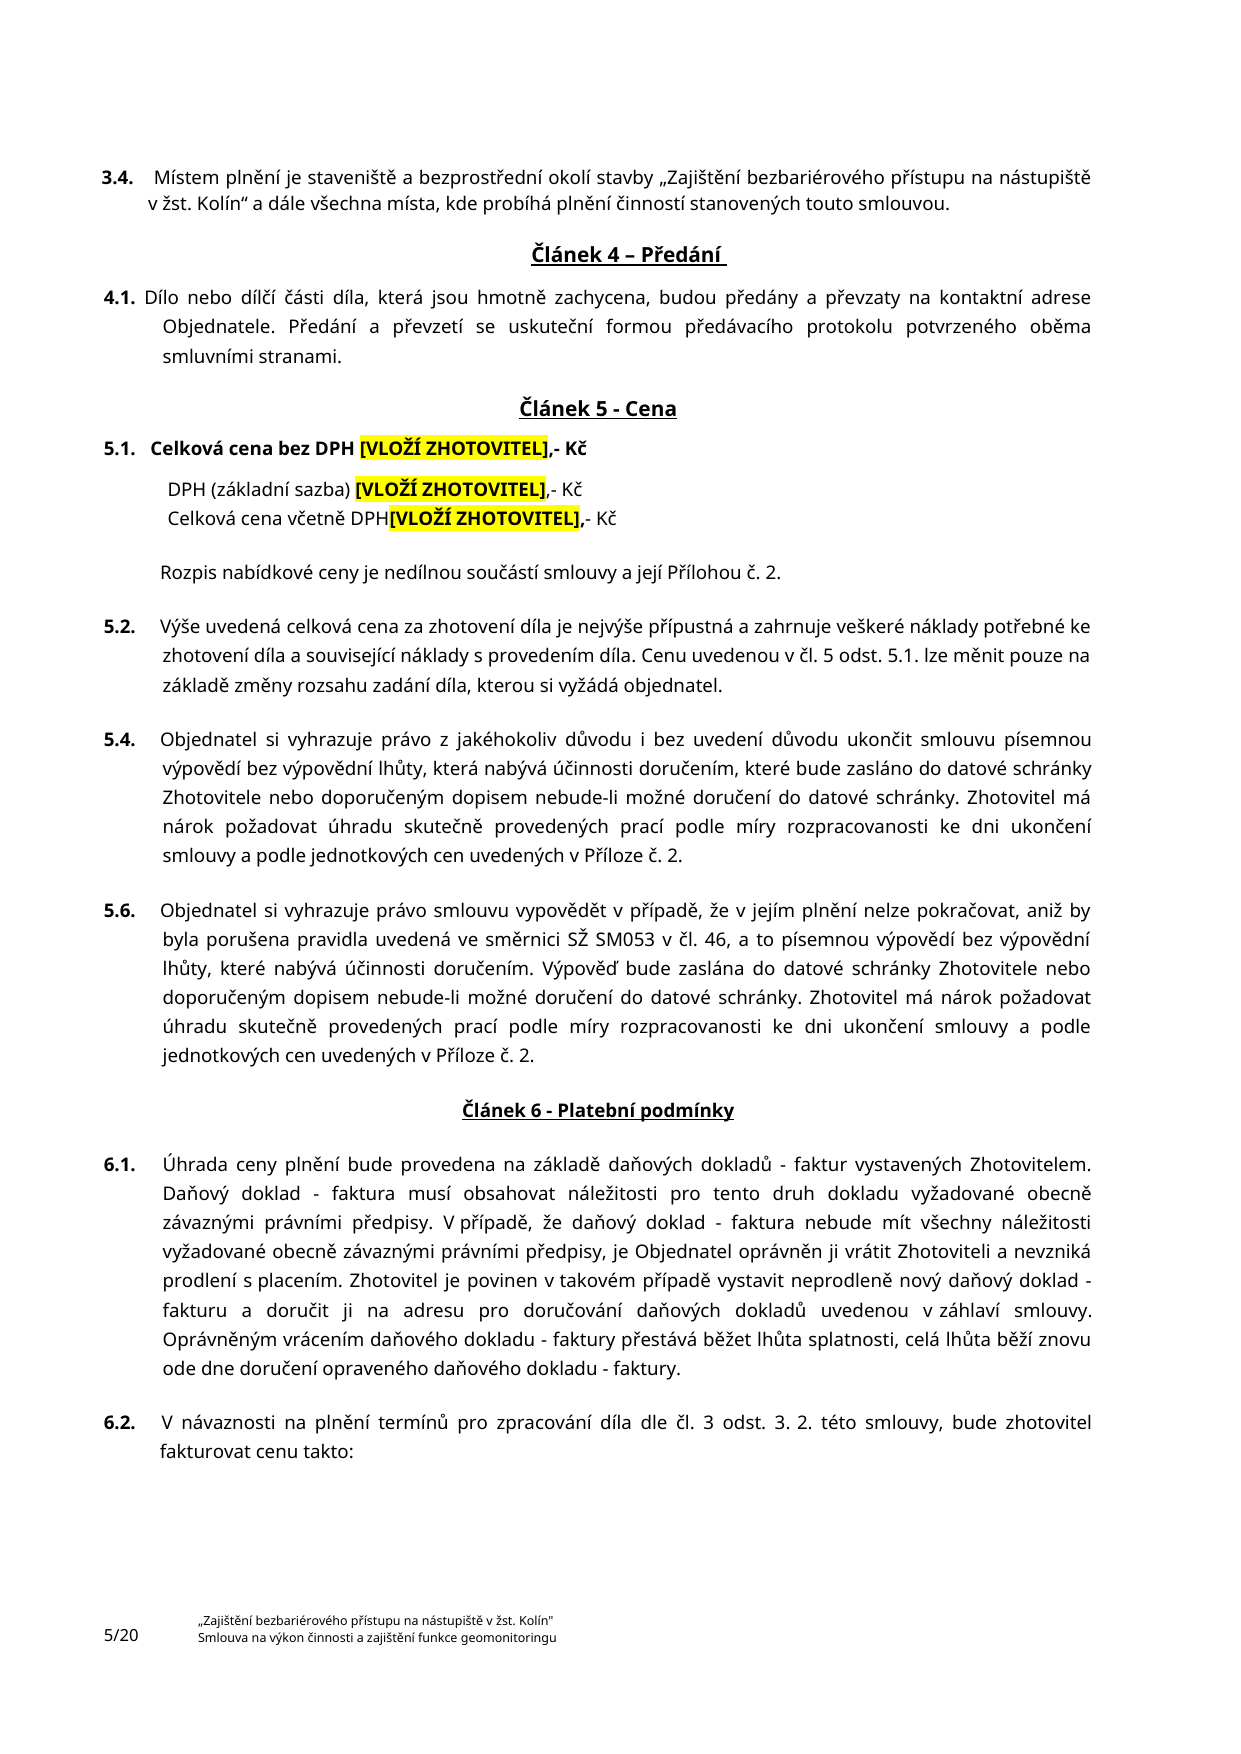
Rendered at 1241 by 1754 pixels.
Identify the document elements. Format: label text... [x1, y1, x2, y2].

subtitle 5.1. Celková cena bez DPH [VLOŽÍ ZHOTOVITEL],- Kč [548, 435, 1092, 460]
text 5.6. Objednatel si vyhrazuje právo smlouvu vypovědět v případě, že v jejím plnění nelze pokračovat, aniž by byla porušena pravidla uvedená ve směrnici SŽ SM053 v čl. 46, a to písemnou výpovědí bez výpovědní lhůty, které nabývá účinnosti doručením. Výpověď bude zaslána do datové schránky Zhotovitele nebo doporučeným dopisem nebude-li možné doručení do datové schránky. Zhotovitel má nárok požadovat úhradu skutečně provedených prací podle míry rozpracovanosti ke dni ukončení smlouvy a podle jednotkových cen uvedených v Příloze č. 2. [103, 894, 1092, 1069]
subtitle 5.1. Celková cena bez DPH [VLOŽÍ ZHOTOVITEL],- Kč [103, 435, 360, 460]
text 6.2. V návaznosti na plnění termínů pro zpracování díla dle čl. 3 odst. 3. 2. této smlouvy, bude zhotovitel fakturovat cenu takto: [103, 1406, 1092, 1464]
text 4.1. Dílo nebo dílčí části díla, která jsou hmotně zachycena, budou předány a převzaty na kontaktní adrese Objednatele. Předání a převzetí se uskuteční formou předávacího protokolu potvrzeného oběma smluvními stranami. [103, 281, 1092, 369]
text DPH (základní sazba) [VLOŽÍ ZHOTOVITEL],- Kč [103, 473, 1092, 502]
text Celková cena včetně DPH[VLOŽÍ ZHOTOVITEL],- Kč [103, 502, 1092, 531]
subtitle Článek 4 – Předání [159, 240, 1092, 269]
text 6.1. Úhrada ceny plnění bude provedena na základě daňových dokladů - faktur vystavených Zhotovitelem. Daňový doklad - faktura musí obsahovat náležitosti pro tento druh dokladu vyžadované obecně závaznými právními předpisy. V případě, že daňový doklad - faktura nebude mít všechny náležitosti vyžadované obecně závaznými právními předpisy, je Objednatel oprávněn ji vrátit Zhotoviteli a nevzniká prodlení s placením. Zhotovitel je povinen v takovém případě vystavit neprodleně nový daňový doklad - fakturu a doručit ji na adresu pro doručování daňových dokladů uvedenou v záhlaví smlouvy. Oprávněným vrácením daňového dokladu - faktury přestává běžet lhůta splatnosti, celá lhůta běží znovu ode dne doručení opraveného daňového dokladu - faktury. [103, 1148, 1092, 1381]
text 5.2. Výše uvedená celková cena za zhotovení díla je nejvýše přípustná a zahrnuje veškeré náklady potřebné ke zhotovení díla a související náklady s provedením díla. Cenu uvedenou v čl. 5 odst. 5.1. lze měnit pouze na základě změny rozsahu zadání díla, kterou si vyžádá objednatel. [103, 610, 1092, 698]
text Článek 6 - Platební podmínky [103, 1094, 1092, 1123]
text Rozpis nabídkové ceny je nedílnou součástí smlouvy a její Přílohou č. 2. [103, 556, 1092, 585]
text 5.4. Objednatel si vyhrazuje právo z jakéhokoliv důvodu i bez uvedení důvodu ukončit smlouvu písemnou výpovědí bez výpovědní lhůty, která nabývá účinnosti doručením, které bude zasláno do datové schránky Zhotovitele nebo doporučeným dopisem nebude-li možné doručení do datové schránky. Zhotovitel má nárok požadovat úhradu skutečně provedených prací podle míry rozpracovanosti ke dni ukončení smlouvy a podle jednotkových cen uvedených v Příloze č. 2. [103, 723, 1092, 869]
subtitle Článek 5 - Cena [103, 394, 1092, 422]
text 3.4. Místem plnění je staveniště a bezprostřední okolí stavby „Zajištění bezbariérového přístupu na nástupiště v žst. Kolín“ a dále všechna místa, kde probíhá plnění činností stanovených touto smlouvou. [92, 164, 1092, 215]
